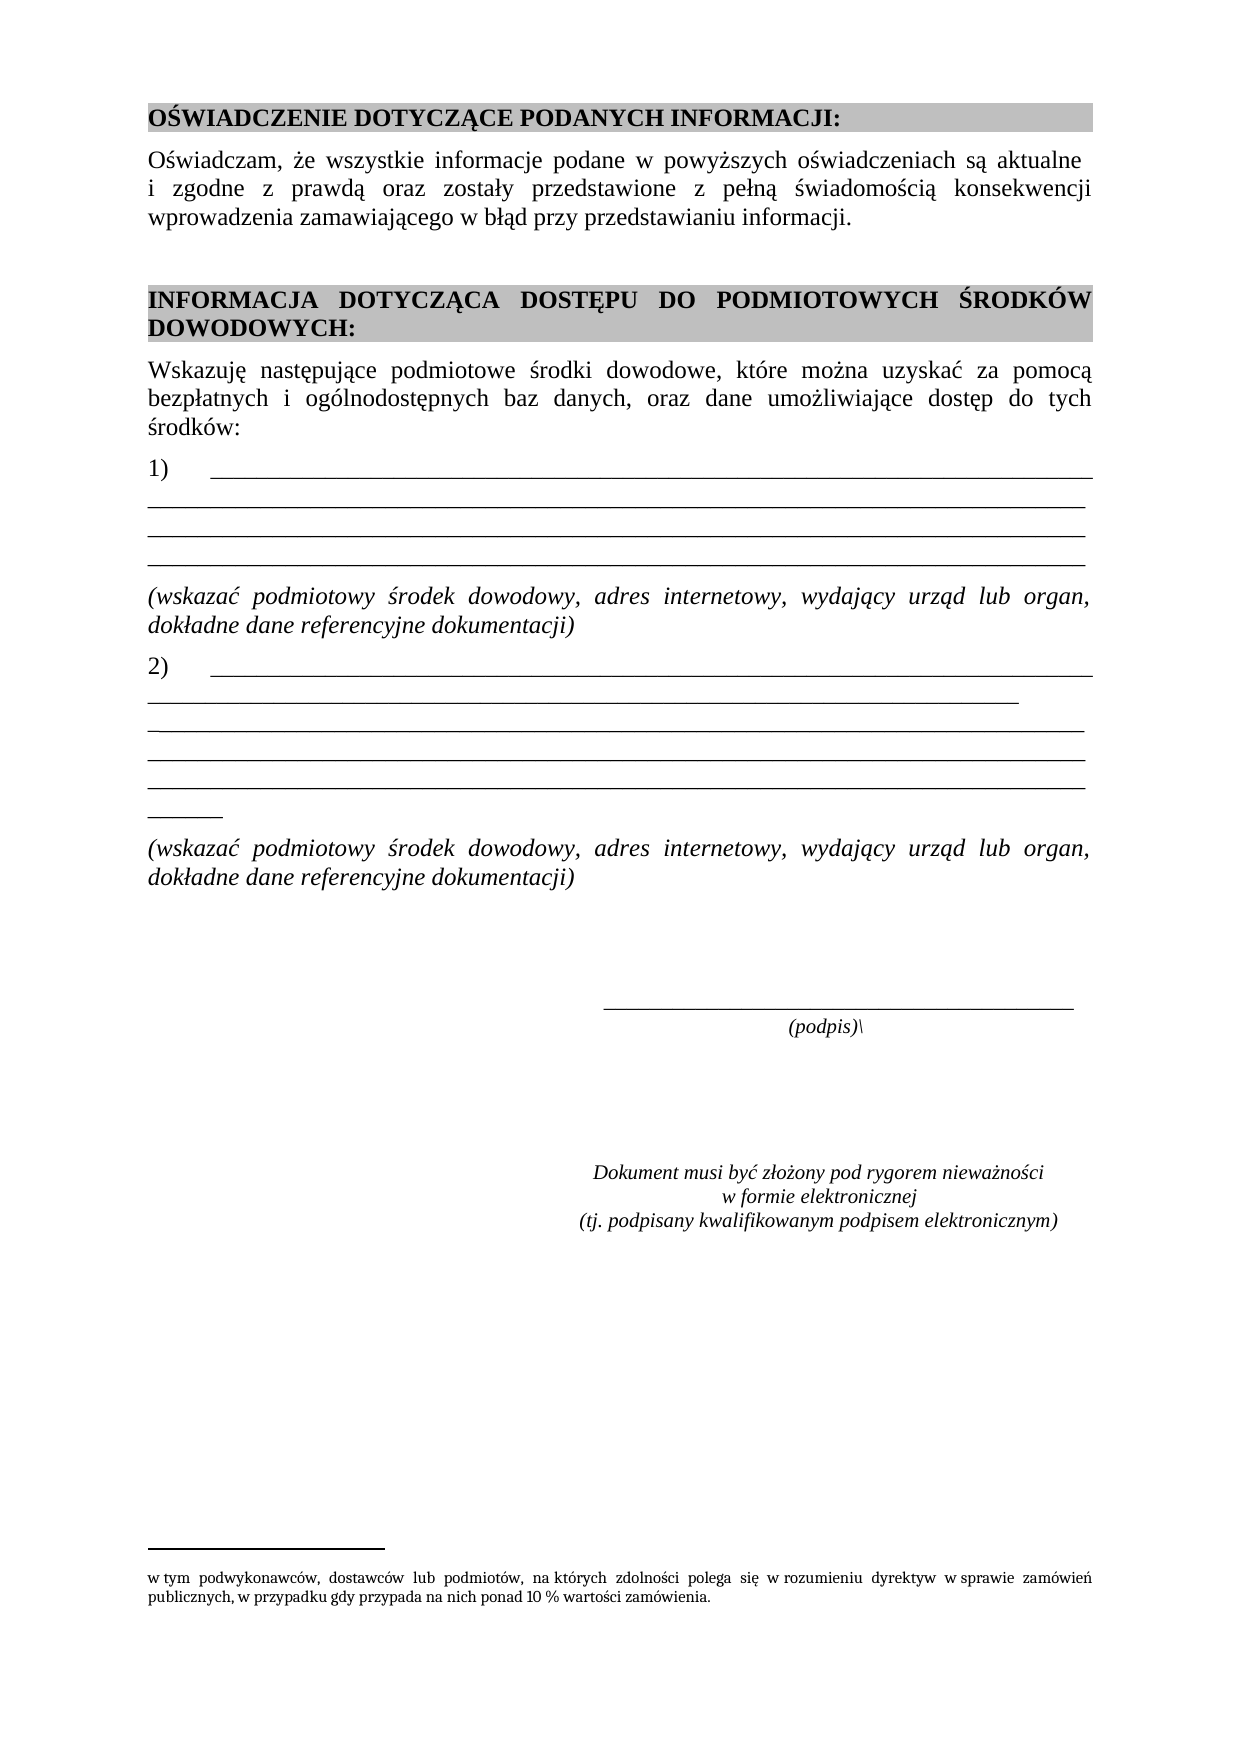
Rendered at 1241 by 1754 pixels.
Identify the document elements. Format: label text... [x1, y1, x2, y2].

text 1) _____________________________________________________________________________ _________________________________________________________________________________________________________________________________________________________________________________________________________________________________ [148, 453, 1093, 568]
text 2) _____________________________________________________________________________ ___________________________________________________________________________________________________________________________________________________________________________________________________________________________________________________________________________________________________________________ [148, 651, 1093, 821]
text (wskazać podmiotowy środek dowodowy, adres internetowy, wydający urząd lub organ, dokładne dane referencyjne dokumentacji) [148, 581, 1093, 638]
text Wskazuję następujące podmiotowe środki dowodowe, które można uzyskać za pomocą bezpłatnych i ogólnodostępnych baz danych, oraz dane umożliwiające dostęp do tych środków: [148, 355, 1093, 441]
text (wskazać podmiotowy środek dowodowy, adres internetowy, wydający urząd lub organ, dokładne dane referencyjne dokumentacji) [148, 833, 1093, 891]
text Oświadczam, że wszystkie informacje podane w powyższych oświadczeniach są aktualne i zgodne z prawdą oraz zostały przedstawione z pełną świadomością konsekwencji wprowadzenia zamawiającego w błąd przy przedstawianiu informacji. [148, 145, 1093, 231]
text Dokument musi być złożony pod rygorem nieważności [546, 1160, 1093, 1184]
text OŚWIADCZENIE DOTYCZĄCE PODANYCH INFORMACJI: [148, 103, 1093, 132]
text INFORMACJA DOTYCZĄCA DOSTĘPU DO PODMIOTOWYCH ŚRODKÓW DOWODOWYCH: [148, 285, 1093, 342]
text w formie elektronicznej [546, 1184, 1093, 1208]
text _________________________________________ (podpis)\ [561, 986, 1093, 1038]
text (tj. podpisany kwalifikowanym podpisem elektronicznym) [546, 1208, 1093, 1232]
